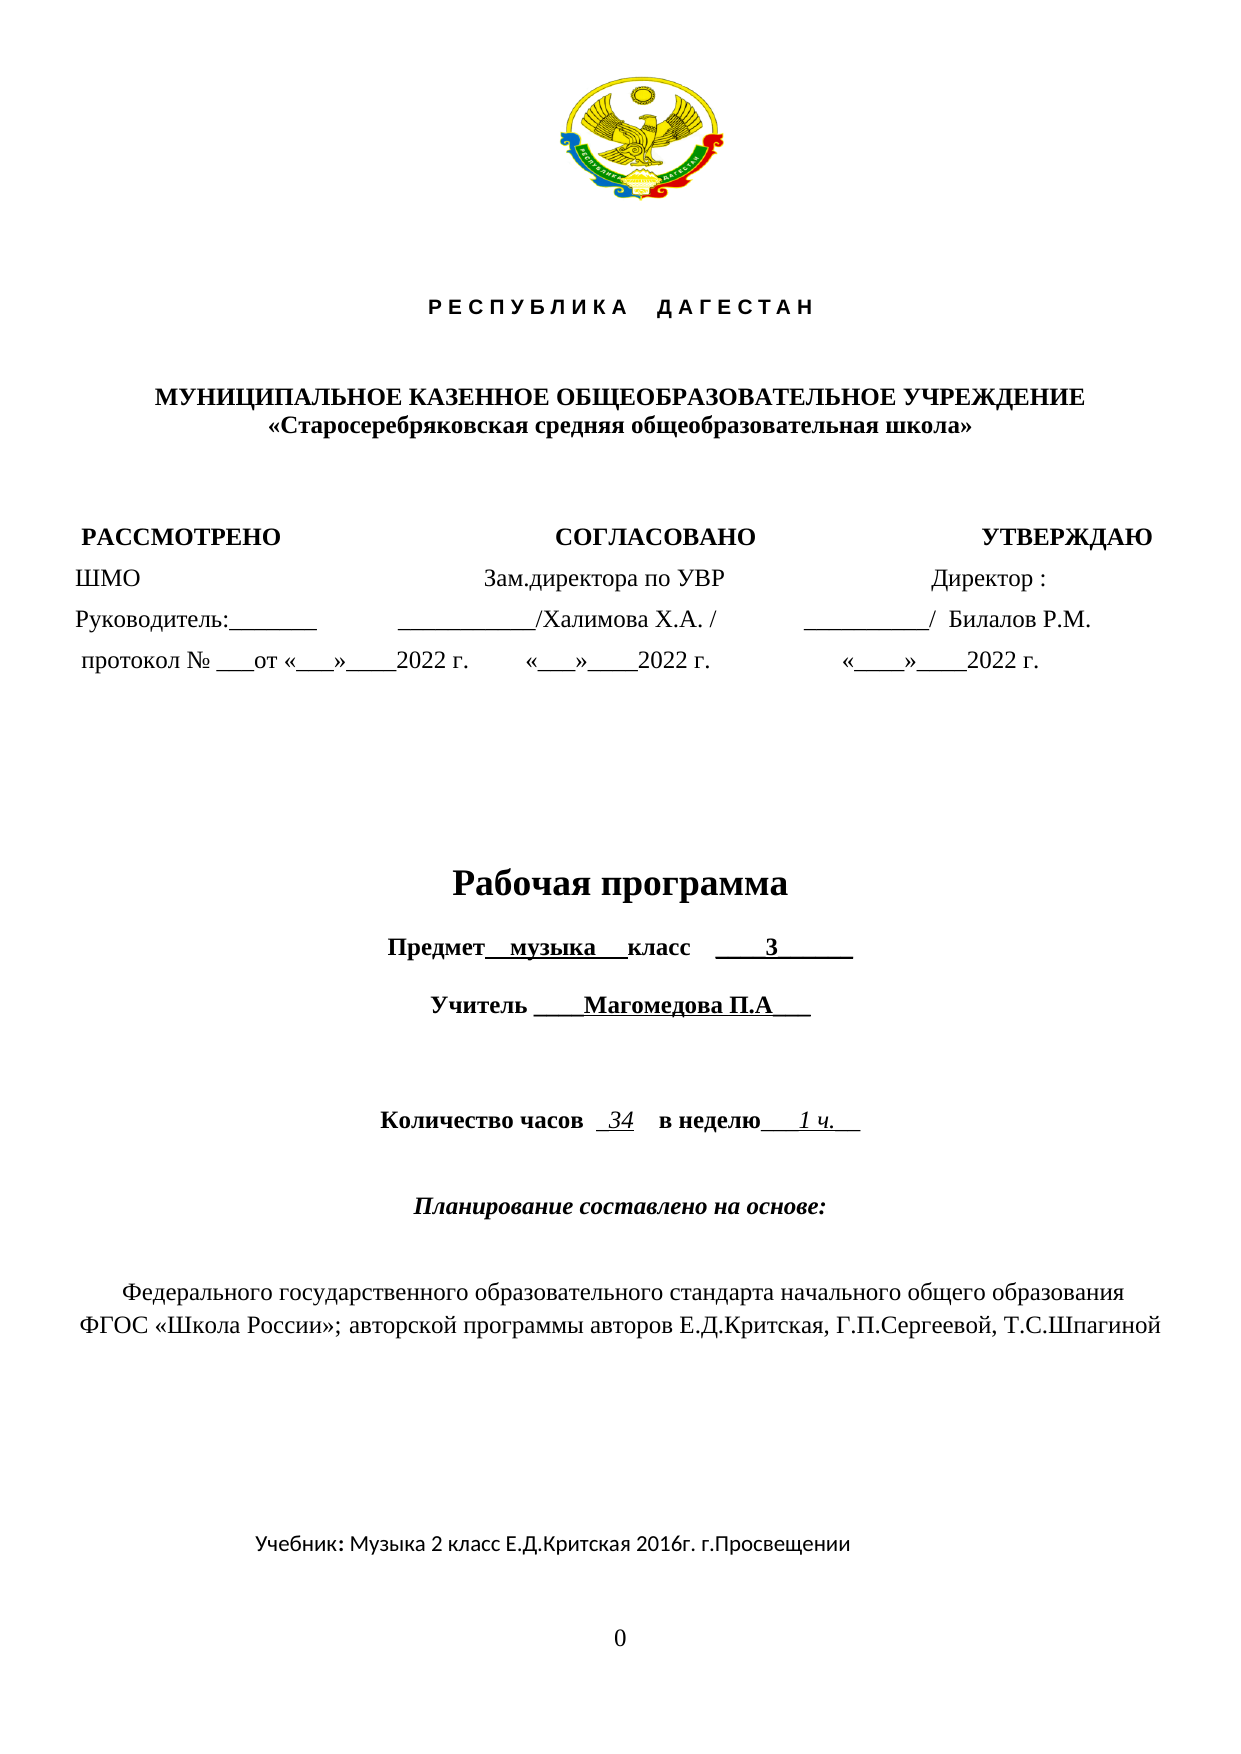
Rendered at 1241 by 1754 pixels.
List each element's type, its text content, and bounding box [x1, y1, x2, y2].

text РАССМОТРЕНО СОГЛАСОВАНО УТВЕРЖДАЮ [75, 522, 1165, 550]
text Федерального государственного образовательного стандарта начального общего образования ФГОС «Школа России»; авторской программы авторов Е.Д.Критская, Г.П.Сергеевой, Т.С.Шпагиной [75, 1277, 1165, 1339]
text Количество часов _34 в неделю___1 ч.__ [75, 1105, 1165, 1133]
text Рабочая программа [75, 860, 1165, 903]
text Предмет музыка класс ____3______ [75, 932, 1165, 961]
text ШМО Зам.директора по УВР Директор : [75, 563, 1165, 592]
text Планирование составлено на основе: [75, 1191, 1165, 1220]
text «Старосеребряковская средняя общеобразовательная школа» [75, 410, 1165, 439]
text МУНИЦИПАЛЬНОЕ КАЗЕННОЕ ОБЩЕОБРАЗОВАТЕЛЬНОЕ УЧРЕЖДЕНИЕ [75, 382, 1165, 410]
text Учебник: Музыка 2 класс Е.Д.Критская 2016г. г.Просвещении [75, 1529, 1165, 1557]
subtitle РЕСПУБЛИКА ДАГЕСТАН [75, 295, 1165, 319]
picture [551, 70, 730, 205]
text протокол № ___от «___»____2022 г. «___»____2022 г. «____»____2022 г. [75, 645, 1165, 674]
text Учитель ____Магомедова П.А___ [75, 990, 1165, 1018]
text Руководитель:_______ ___________/Халимова Х.А. / __________/ Билалов Р.М. [75, 604, 1165, 633]
